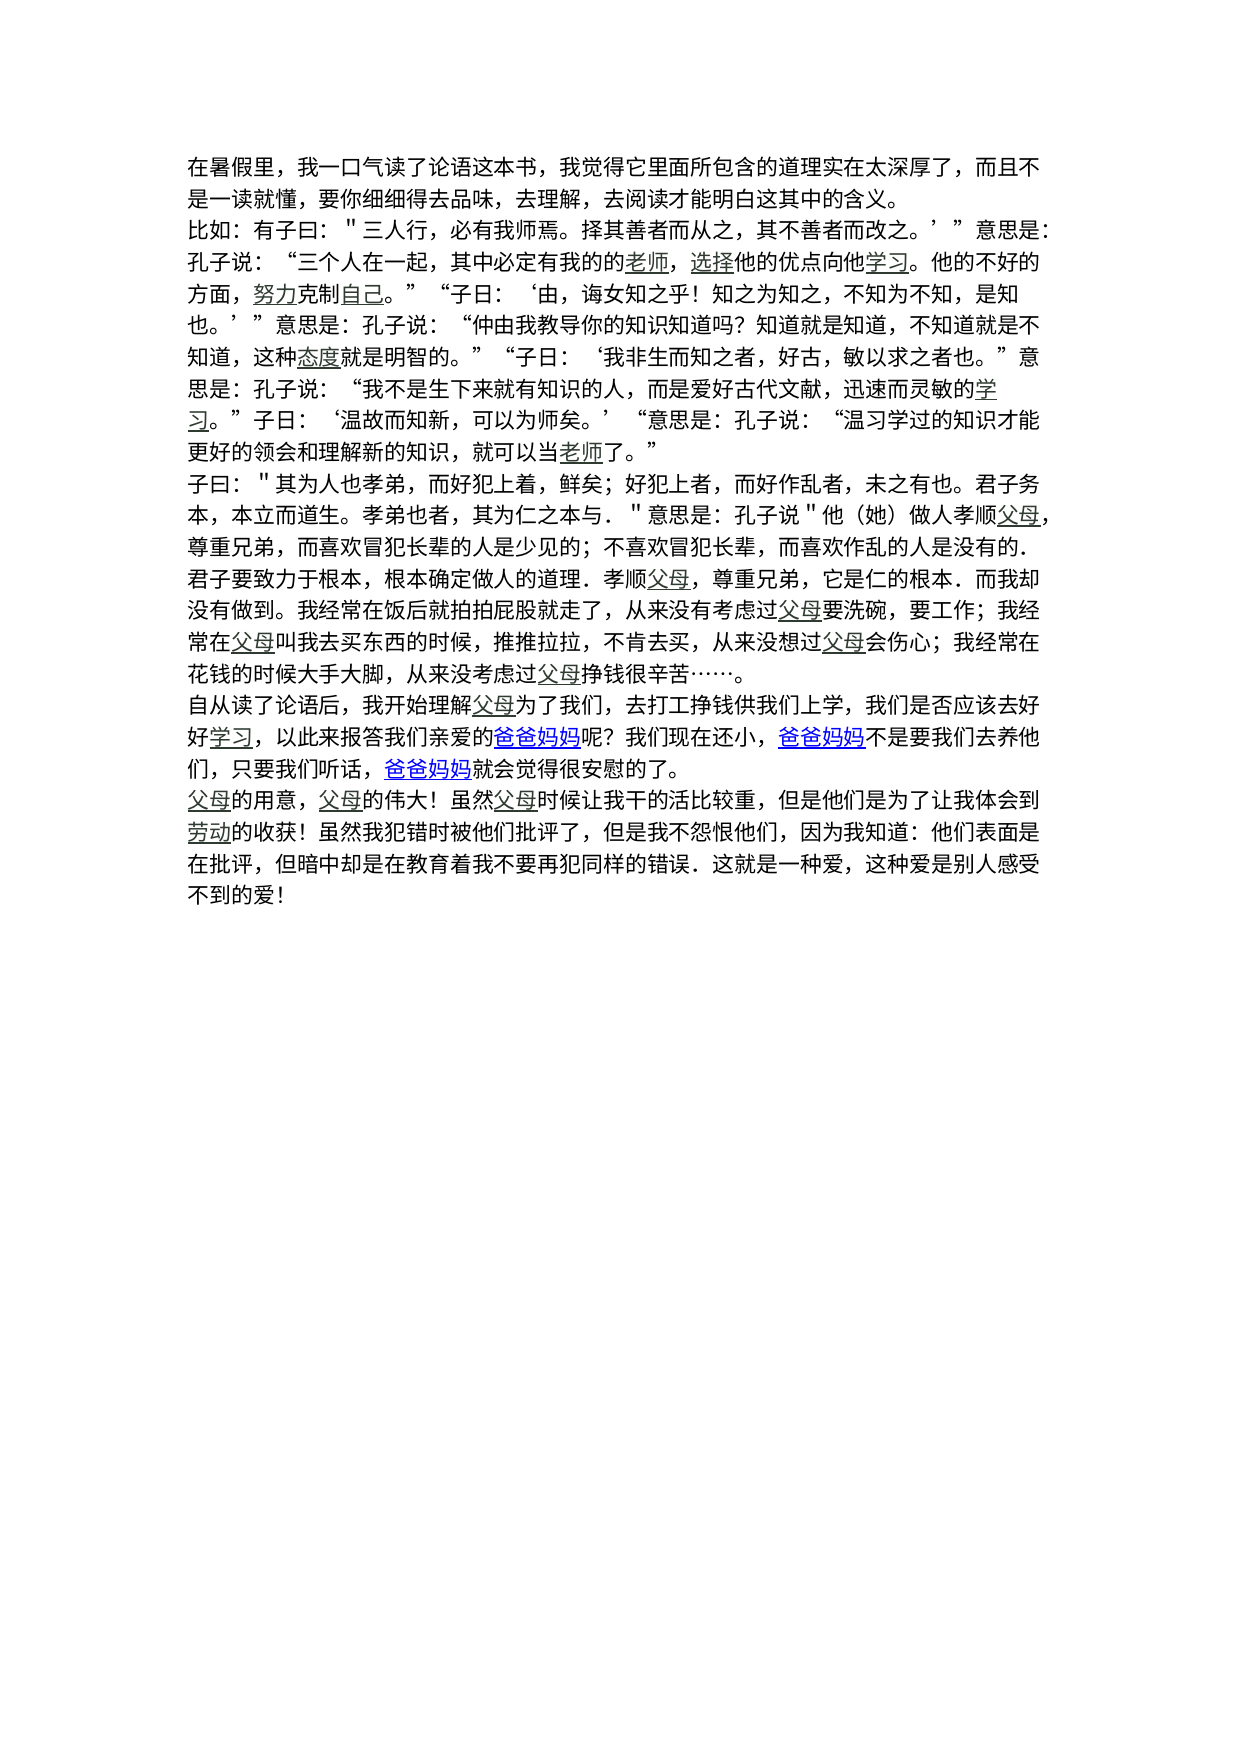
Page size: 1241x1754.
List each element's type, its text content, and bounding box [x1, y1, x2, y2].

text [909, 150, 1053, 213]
text 在暑假里，我一口气读了论语这本书，我觉得它里面所包含的道理实在太深厚了，而且不是一读就懂，要你细细得去品味，去理解，去阅读才能明白这其中的含义。 比如：有子曰：＂三人行，必有我师焉。择其善者而从之，其不善者而改之。’”意思是：孔子说：“三个人在一起，其中必定有我的的老师，选择他的优点向他学习。他的不好的方面，努力克制自己。”“子日：‘由，诲女知之乎！知之为知之，不知为不知，是知也。’”意思是：孔子说：“仲由我教导你的知识知道吗？知道就是知道，不知道就是不知道，这种态度就是明智的。”“子日：‘我非生而知之者，好古，敏以求之者也。”意思是：孔子说：“我不是生下来就有知识的人，而是爱好古代文献，迅速而灵敏的学习。”子日：‘温故而知新，可以为师矣。’“意思是：孔子说：“温习学过的知识才能更好的领会和理解新的知识，就可以当老师了。” 子曰：＂其为人也孝弟，而好犯上着，鲜矣；好犯上者，而好作乱者，未之有也。君子务本，本立而道生。孝弟也者，其为仁之本与．＂意思是：孔子说＂他（她）做人孝顺父母，尊重兄弟，而喜欢冒犯长辈的人是少见的；不喜欢冒犯长辈，而喜欢作乱的人是没有的．君子要致力于根本，根本确定做人的道理．孝顺父母，尊重兄弟，它是仁的根本．而我却没有做到。我经常在饭后就拍拍屁股就走了，从来没有考虑过父母要洗碗，要工作；我经常在父母叫我去买东西的时候，推推拉拉，不肯去买，从来没想过父母会伤心；我经常在花钱的时候大手大脚，从来没考虑过父母挣钱很辛苦……。 自从读了论语后，我开始理解父母为了我们，去打工挣钱供我们上学，我们是否应该去好好学习，以此来报答我们亲爱的爸爸妈妈呢？我们现在还小，爸爸妈妈不是要我们去养他们，只要我们听话，爸爸妈妈就会觉得很安慰的了。 父母的用意，父母的伟大！虽然父母时候让我干的活比较重，但是他们是为了让我体会到劳动的收获！虽然我犯错时被他们批评了，但是我不怨恨他们，因为我知道：他们表面是在批评，但暗中却是在教育着我不要再犯同样的错误．这就是一种爱，这种爱是别人感受不到的爱！ [297, 530, 1053, 910]
